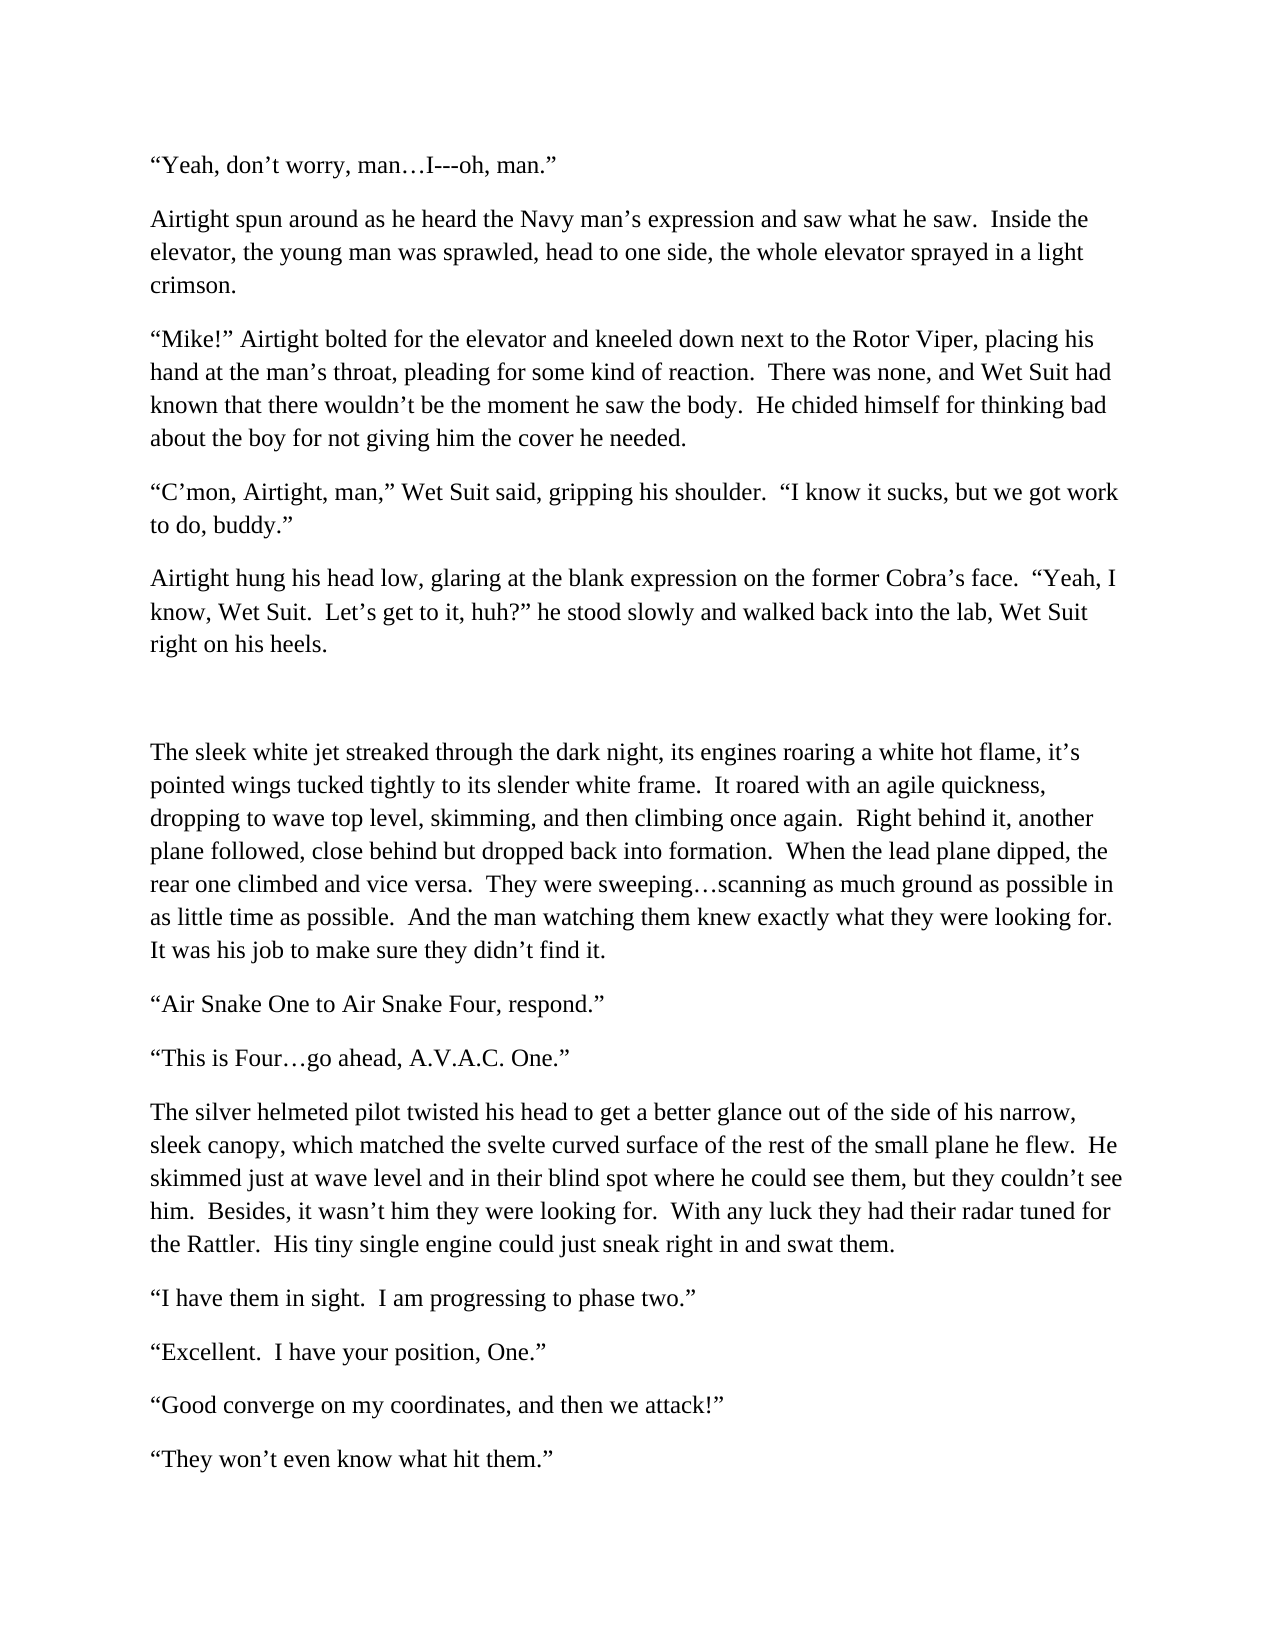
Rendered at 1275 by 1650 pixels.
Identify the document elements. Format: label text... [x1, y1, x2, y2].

text “Excellent. I have your position, One.” [150, 1337, 1125, 1366]
text The sleek white jet streaked through the dark night, its engines roaring a white hot flame, it’s pointed wings tucked tightly to its slender white frame. It roared with an agile quickness, dropping to wave top level, skimming, and then climbing once again. Right behind it, another plane followed, close behind but dropped back into formation. When the lead plane dipped, the rear one climbed and vice versa. They were sweeping…scanning as much ground as possible in as little time as possible. And the man watching them knew exactly what they were looking for. It was his job to make sure they didn’t find it. [150, 737, 1125, 964]
text “I have them in sight. I am progressing to phase two.” [150, 1283, 1125, 1312]
text Airtight spun around as he heard the Navy man’s expression and saw what he saw. Inside the elevator, the young man was sprawled, head to one side, the whole elevator sprayed in a light crimson. [150, 204, 1125, 299]
text “Air Snake One to Air Snake Four, respond.” [150, 989, 1125, 1018]
text Airtight hung his head low, glaring at the blank expression on the former Cobra’s face. “Yeah, I know, Wet Suit. Let’s get to it, huh?” he stood slowly and walked back into the lab, Wet Suit right on his heels. [150, 563, 1125, 658]
text “Yeah, don’t worry, man…I---oh, man.” [150, 150, 1125, 179]
text “Mike!” Airtight bolted for the elevator and kneeled down next to the Rotor Viper, placing his hand at the man’s throat, pleading for some kind of reaction. There was none, and Wet Suit had known that there wouldn’t be the moment he saw the body. He chided himself for thinking bad about the boy for not giving him the cover he needed. [150, 324, 1125, 452]
text “They won’t even know what hit them.” [150, 1444, 1125, 1473]
text “C’mon, Airtight, man,” Wet Suit said, gripping his shoulder. “I know it sucks, but we got work to do, buddy.” [150, 477, 1125, 538]
text “This is Four…go ahead, A.V.A.C. One.” [150, 1043, 1125, 1072]
text “Good converge on my coordinates, and then we attack!” [150, 1391, 1125, 1419]
text The silver helmeted pilot twisted his head to get a better glance out of the side of his narrow, sleek canopy, which matched the svelte curved surface of the rest of the small plane he flew. He skimmed just at wave level and in their blind spot where he could see them, but they couldn’t see him. Besides, it wasn’t him they were looking for. With any luck they had their radar tuned for the Rattler. His tiny single engine could just sneak right in and swat them. [150, 1097, 1125, 1258]
